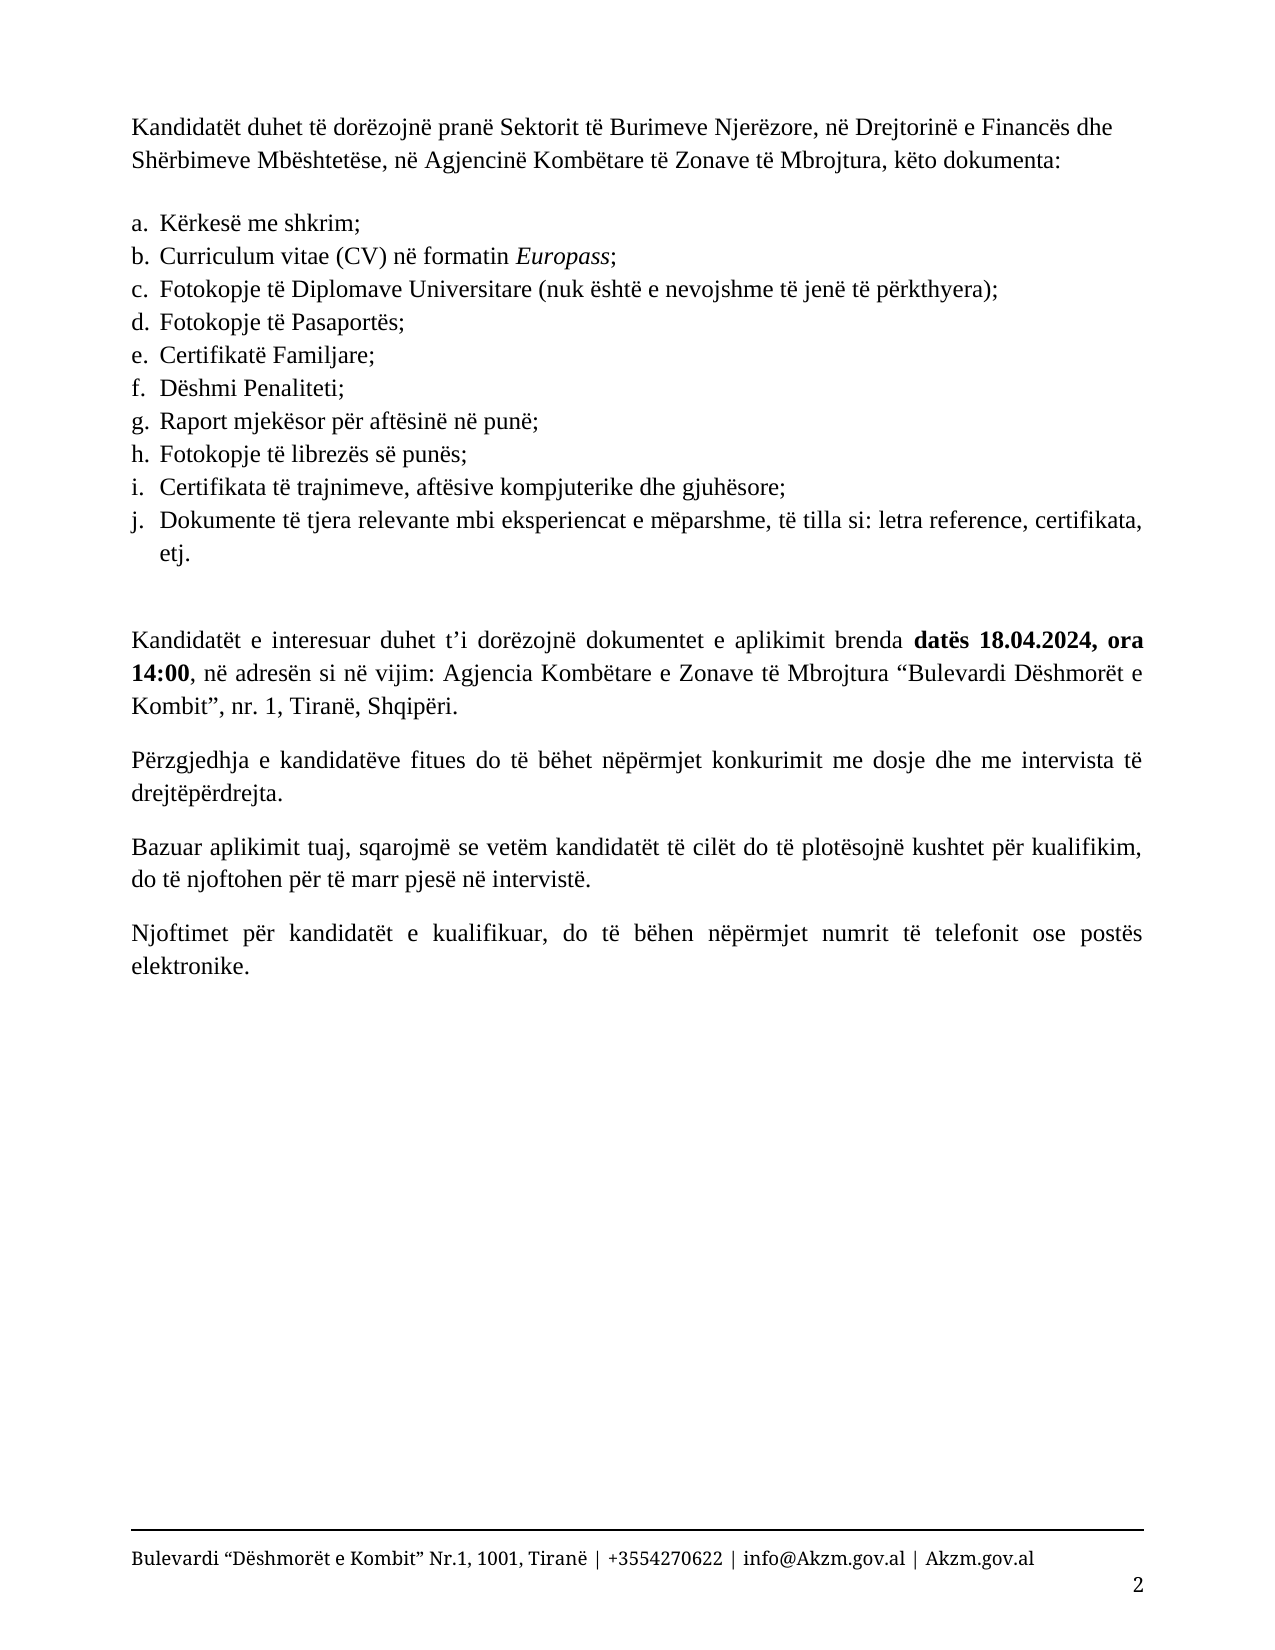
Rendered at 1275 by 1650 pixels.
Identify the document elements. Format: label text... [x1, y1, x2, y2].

text Bazuar aplikimit tuaj, sqarojmë se vetëm kandidatët të cilët do të plotësojnë kushtet për kualifikim, do të njoftohen për të marr pjesë në intervistë. [131, 832, 1144, 893]
list Fotokopje të librezës së punës; [131, 439, 1144, 468]
text Kandidatët e interesuar duhet t’i dorëzojnë dokumentet e aplikimit brenda datës 18.04.2024, ora 14:00, në adresën si në vijim: Agjencia Kombëtare e Zonave të Mbrojtura “Bulevardi Dëshmorët e Kombit”, nr. 1, Tiranë, Shqipëri. [131, 625, 1144, 719]
list Curriculum vitae (CV) në formatin Europass; [131, 241, 1144, 269]
text Kandidatët duhet të dorëzojnë pranë Sektorit të Burimeve Njerëzore, në Drejtorinë e Financës dhe Shërbimeve Mbështetëse, në Agjencinë Kombëtare të Zonave të Mbrojtura, këto dokumenta: [131, 112, 1144, 174]
list Kërkesë me shkrim; [131, 208, 1144, 236]
list Dokumente të tjera relevante mbi eksperiencat e mëparshme, të tilla si: letra reference, certifikata, etj. [131, 505, 1144, 567]
list Certifikatë Familjare; [131, 340, 1144, 368]
text Njoftimet për kandidatët e kualifikuar, do të bëhen nëpërmjet numrit të telefonit ose postës elektronike. [131, 918, 1144, 980]
list Raport mjekësor për aftësinë në punë; [131, 406, 1144, 434]
list Fotokopje të Diplomave Universitare (nuk është e nevojshme të jenë të përkthyera); [131, 274, 1144, 302]
text Përzgjedhja e kandidatëve fitues do të bëhet nëpërmjet konkurimit me dosje dhe me intervista të drejtëpërdrejta. [131, 745, 1144, 806]
list Dëshmi Penaliteti; [131, 373, 1144, 402]
list Certifikata të trajnimeve, aftësive kompjuterike dhe gjuhësore; [131, 472, 1144, 501]
list Fotokopje të Pasaportës; [131, 307, 1144, 336]
